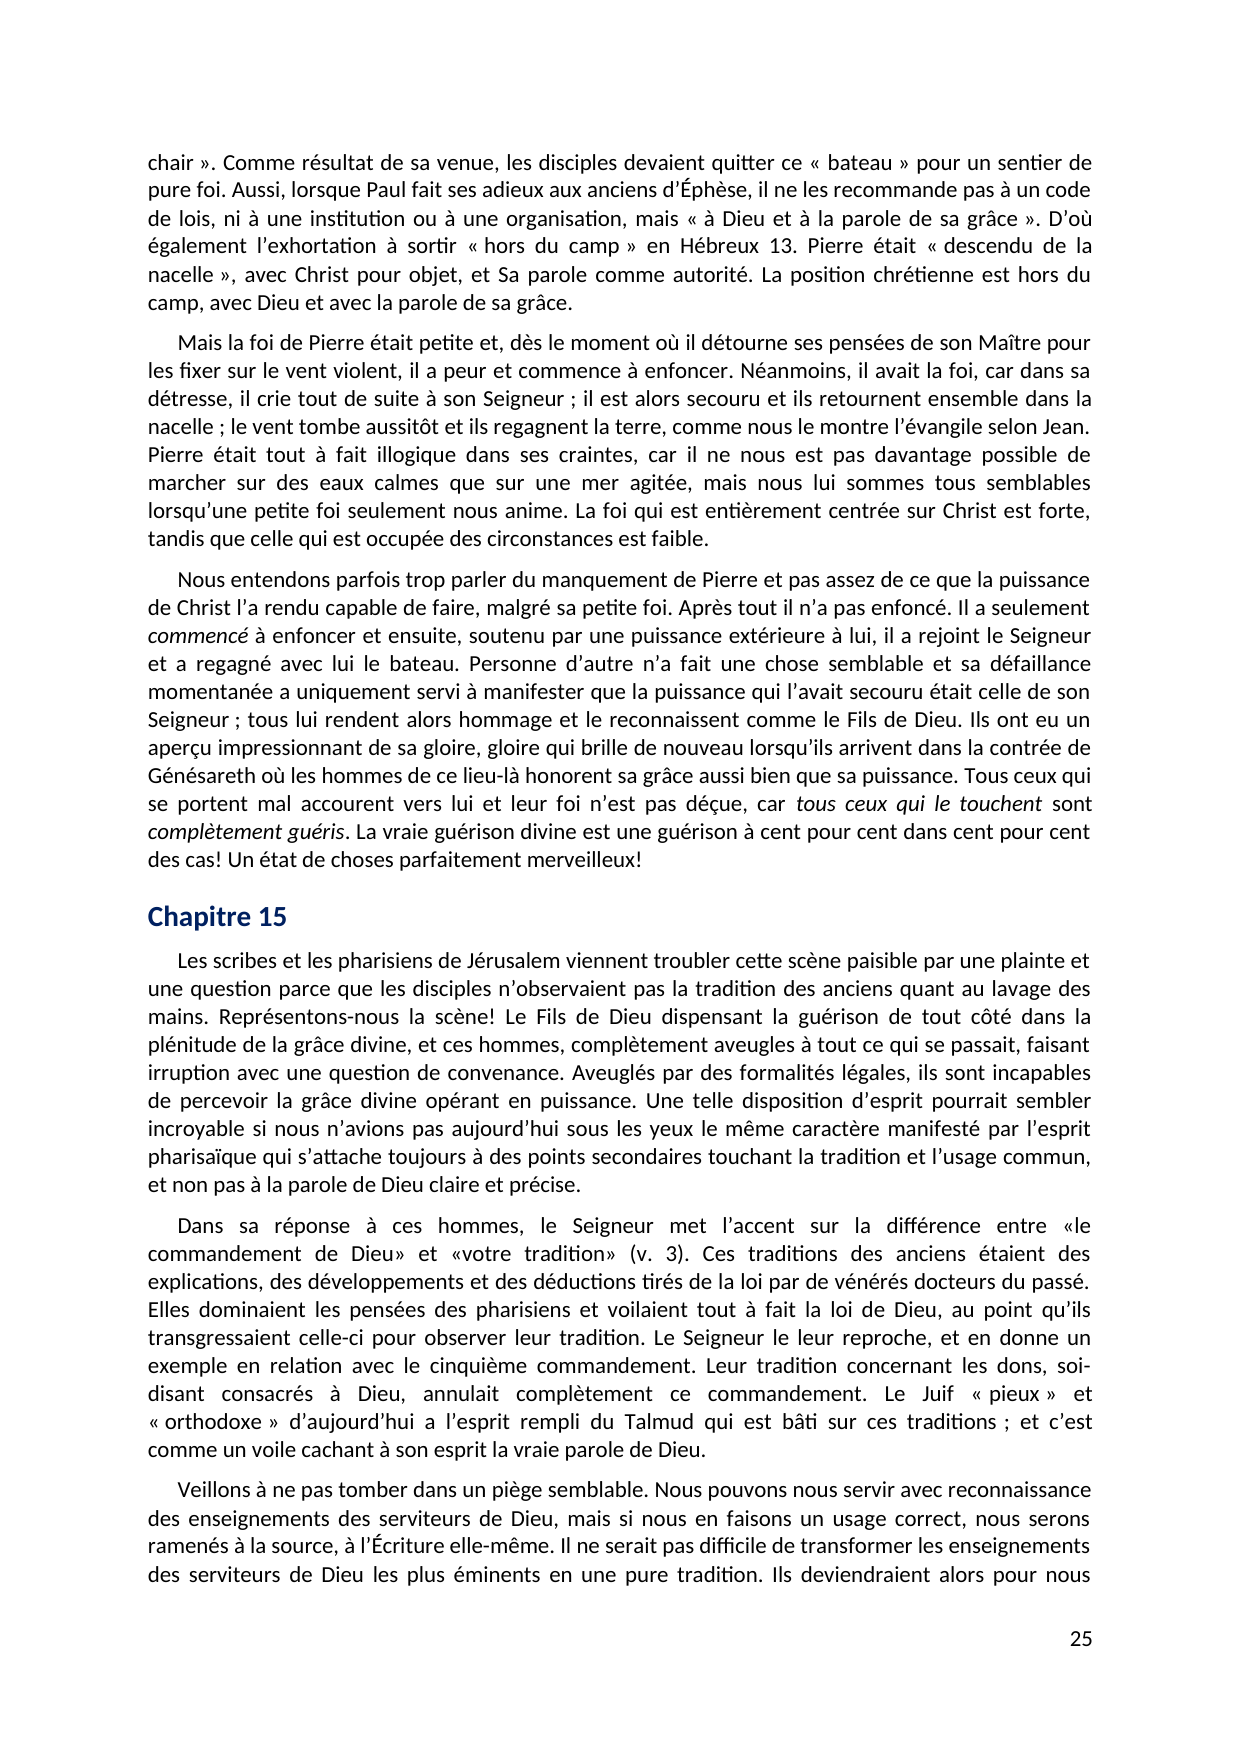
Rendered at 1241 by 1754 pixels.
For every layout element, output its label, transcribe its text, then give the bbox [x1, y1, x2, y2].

text Les scribes et les pharisiens de Jérusalem viennent troubler cette scène paisible par une plainte et une question parce que les disciples n’observaient pas la tradition des anciens quant au lavage des mains. Représentons-nous la scène! Le Fils de Dieu dispensant la guérison de tout côté dans la plénitude de la grâce divine, et ces hommes, complètement aveugles à tout ce qui se passait, faisant irruption avec une question de convenance. Aveuglés par des formalités légales, ils sont incapables de percevoir la grâce divine opérant en puissance. Une telle disposition d’esprit pourrait sembler incroyable si nous n’avions pas aujourd’hui sous les yeux le même caractère manifesté par l’esprit pharisaïque qui s’attache toujours à des points secondaires touchant la tradition et l’usage commun, et non pas à la parole de Dieu claire et précise. [148, 946, 1093, 1198]
text Dans sa réponse à ces hommes, le Seigneur met l’accent sur la différence entre «le commandement de Dieu» et «votre tradition» (v. 3). Ces traditions des anciens étaient des explications, des développements et des déductions tirés de la loi par de vénérés docteurs du passé. Elles dominaient les pensées des pharisiens et voilaient tout à fait la loi de Dieu, au point qu’ils transgressaient celle-ci pour observer leur tradition. Le Seigneur le leur reproche, et en donne un exemple en relation avec le cinquième commandement. Leur tradition concernant les dons, soi-disant consacrés à Dieu, annulait complètement ce commandement. Le Juif « pieux » et « orthodoxe » d’aujourd’hui a l’esprit rempli du Talmud qui est bâti sur ces traditions ; et c’est comme un voile cachant à son esprit la vraie parole de Dieu. [148, 1211, 1093, 1463]
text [148, 148, 1093, 316]
subtitle Chapitre 15 [148, 898, 1093, 934]
text Nous entendons parfois trop parler du manquement de Pierre et pas assez de ce que la puissance de Christ l’a rendu capable de faire, malgré sa petite foi. Après tout il n’a pas enfoncé. Il a seulement commencé à enfoncer et ensuite, soutenu par une puissance extérieure à lui, il a rejoint le Seigneur et a regagné avec lui le bateau. Personne d’autre n’a fait une chose semblable et sa défaillance momentanée a uniquement servi à manifester que la puissance qui l’avait secouru était celle de son Seigneur ; tous lui rendent alors hommage et le reconnaissent comme le Fils de Dieu. Ils ont eu un aperçu impressionnant de sa gloire, gloire qui brille de nouveau lorsqu’ils arrivent dans la contrée de Génésareth où les hommes de ce lieu-là honorent sa grâce aussi bien que sa puissance. Tous ceux qui se portent mal accourent vers lui et leur foi n’est pas déçue, car tous ceux qui le touchent sont complètement guéris. La vraie guérison divine est une guérison à cent pour cent dans cent pour cent des cas! Un état de choses parfaitement merveilleux! [148, 565, 1093, 873]
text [148, 1476, 1093, 1588]
text Mais la foi de Pierre était petite et, dès le moment où il détourne ses pensées de son Maître pour les fixer sur le vent violent, il a peur et commence à enfoncer. Néanmoins, il avait la foi, car dans sa détresse, il crie tout de suite à son Seigneur ; il est alors secouru et ils retournent ensemble dans la nacelle ; le vent tombe aussitôt et ils regagnent la terre, comme nous le montre l’évangile selon Jean. Pierre était tout à fait illogique dans ses craintes, car il ne nous est pas davantage possible de marcher sur des eaux calmes que sur une mer agitée, mais nous lui sommes tous semblables lorsqu’une petite foi seulement nous anime. La foi qui est entièrement centrée sur Christ est forte, tandis que celle qui est occupée des circonstances est faible. [148, 328, 1093, 552]
